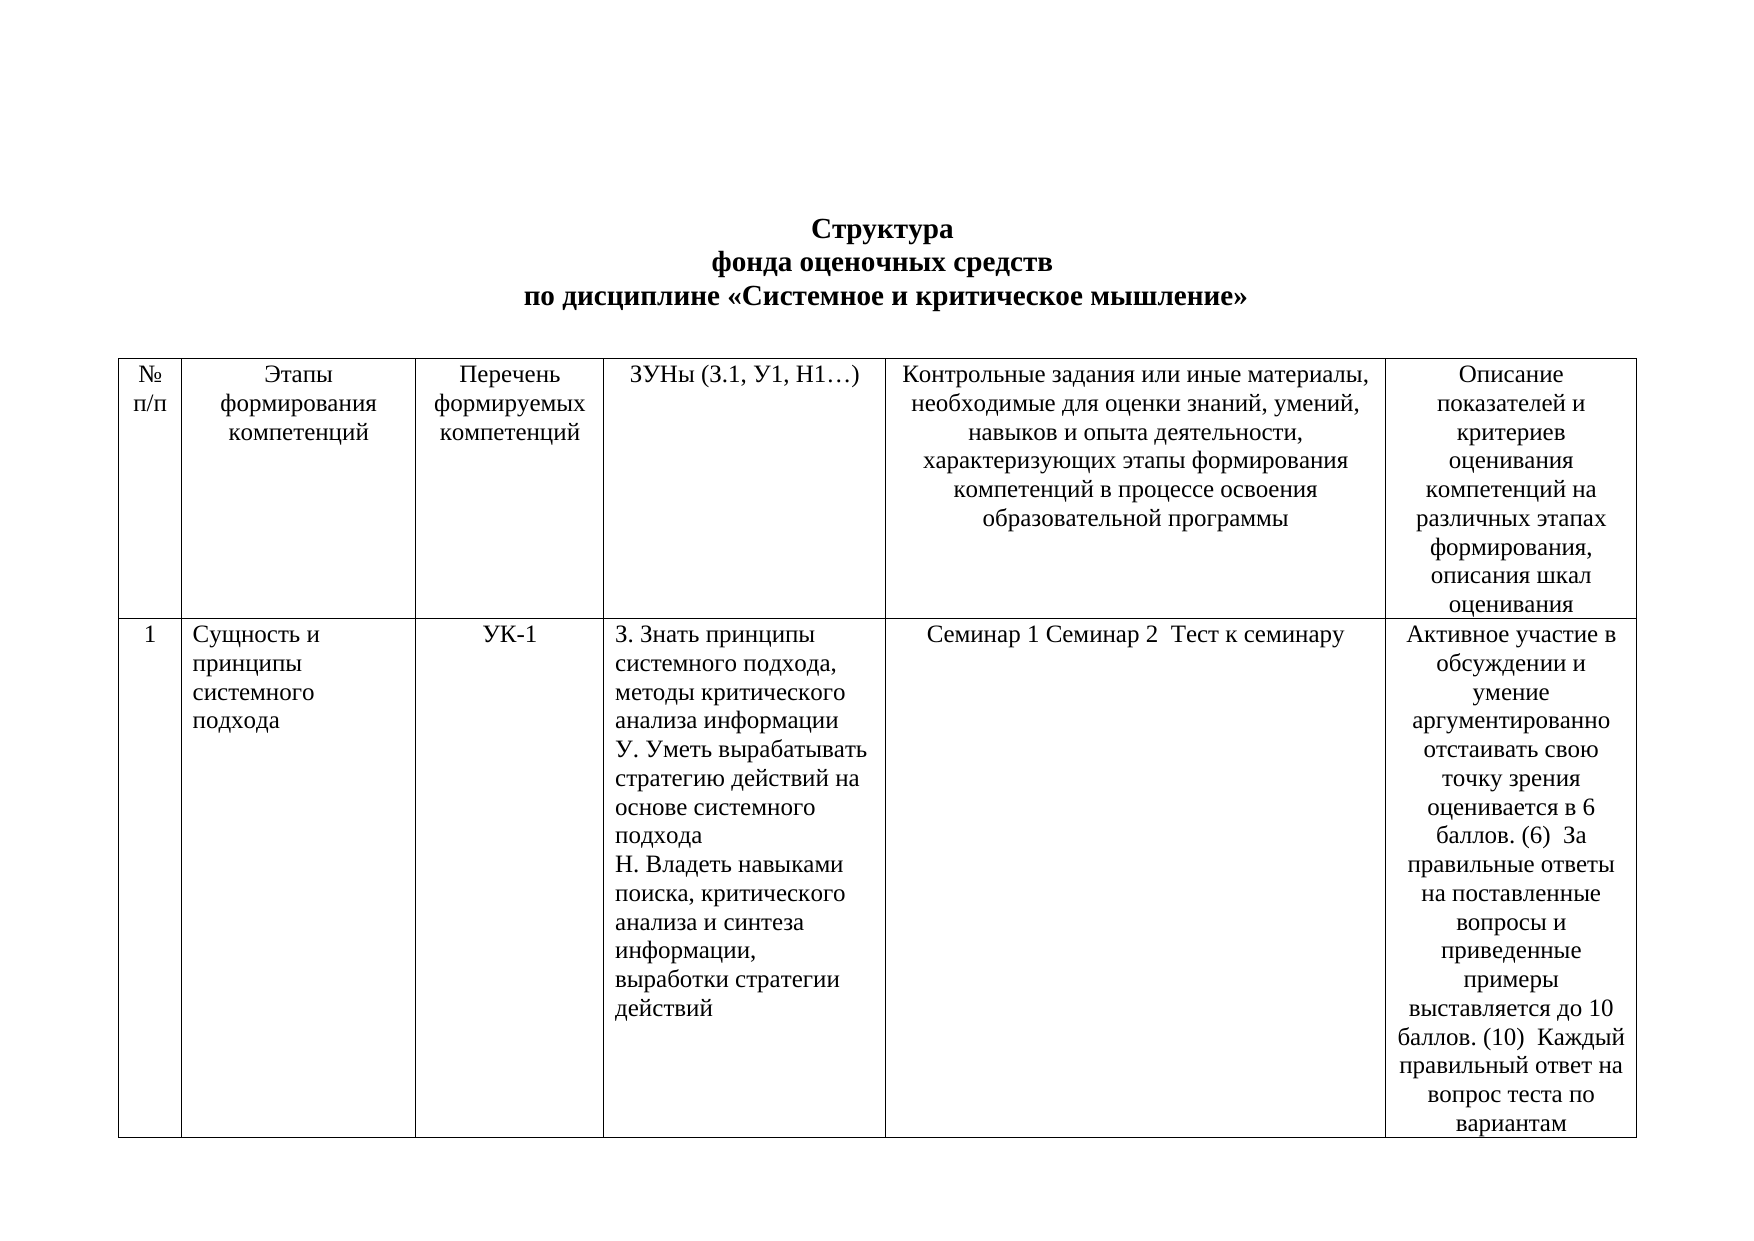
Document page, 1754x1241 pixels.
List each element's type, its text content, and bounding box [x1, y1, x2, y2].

table_header № п/п [119, 359, 181, 618]
text фонда оценочных средств [128, 244, 1636, 278]
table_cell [1386, 619, 1636, 1137]
table_cell УК-1 [416, 619, 603, 1137]
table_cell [182, 619, 415, 1137]
table_header Описание показателей и критериев оценивания компетенций на различных этапах формирования, описания шкал оценивания [1386, 359, 1636, 618]
text Структура [128, 211, 1636, 244]
text по дисциплине «Системное и критическое мышление» [128, 278, 1636, 311]
table_cell 1 [119, 619, 181, 1137]
table_header Контрольные задания или иные материалы, необходимые для оценки знаний, умений, навыков и опыта деятельности, характеризующих этапы формирования компетенций в процессе освоения образовательной программы [886, 359, 1385, 618]
table_header Перечень формируемых компетенций [416, 359, 603, 618]
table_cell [886, 619, 1385, 1137]
table_header ЗУНы (З.1, У1, Н1…) [604, 359, 885, 618]
table_header Этапы формирования компетенций [182, 359, 415, 618]
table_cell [604, 619, 885, 1137]
